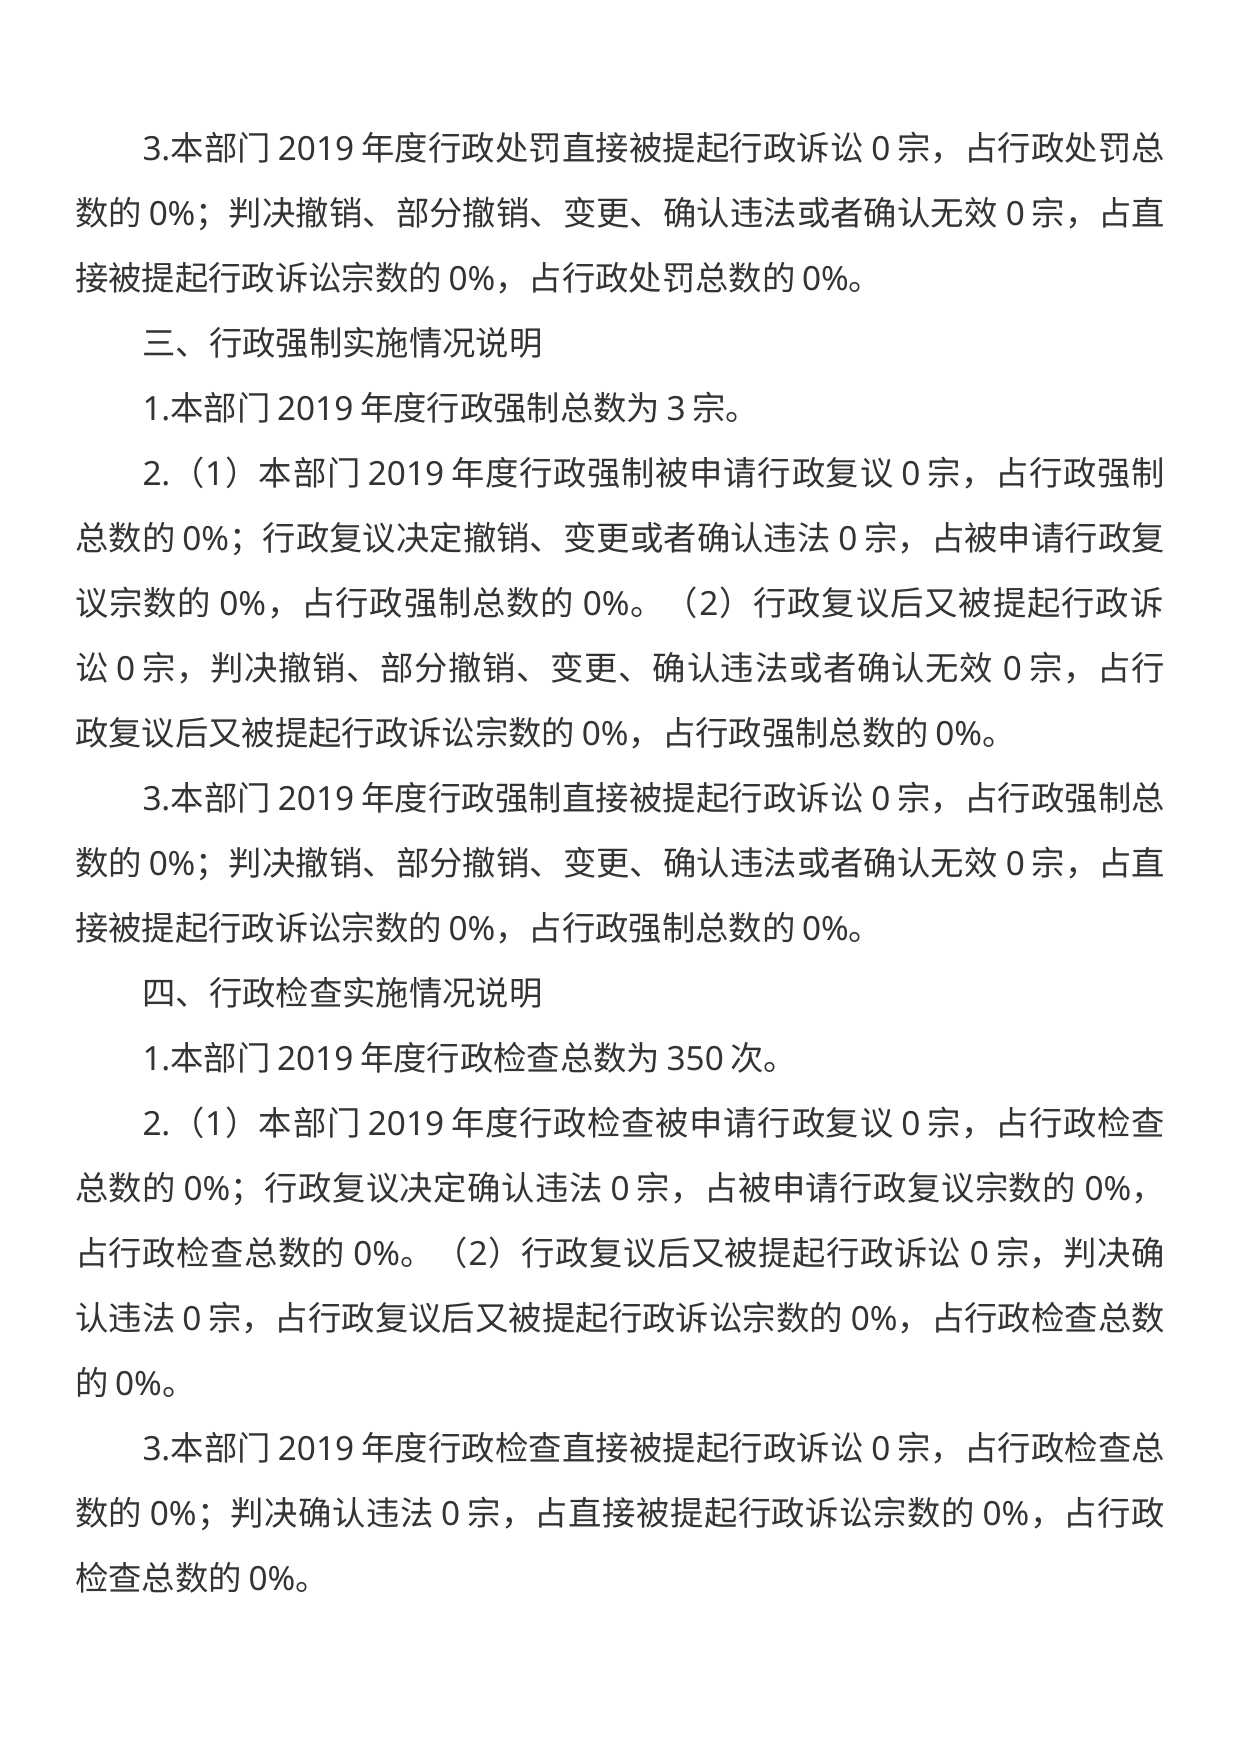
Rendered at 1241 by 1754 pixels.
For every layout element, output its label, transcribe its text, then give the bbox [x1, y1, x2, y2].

text 2.（1）本部门2019年度行政检查被申请行政复议0宗，占行政检查总数的0%；行政复议决定确认违法0宗，占被申请行政复议宗数的0%，占行政检查总数的0%。（2）行政复议后又被提起行政诉讼0宗，判决确认违法0宗，占行政复议后又被提起行政诉讼宗数的0%，占行政检查总数的0%。 [75, 1088, 1165, 1413]
text 3.本部门2019年度行政强制直接被提起行政诉讼0宗，占行政强制总数的0%；判决撤销、部分撤销、变更、确认违法或者确认无效0宗，占直接被提起行政诉讼宗数的0%，占行政强制总数的0%。 [75, 763, 1165, 958]
text 2.（1）本部门2019年度行政强制被申请行政复议0宗，占行政强制总数的0%；行政复议决定撤销、变更或者确认违法0宗，占被申请行政复议宗数的0%，占行政强制总数的0%。（2）行政复议后又被提起行政诉讼0宗，判决撤销、部分撤销、变更、确认违法或者确认无效0宗，占行政复议后又被提起行政诉讼宗数的0%，占行政强制总数的0%。 [75, 438, 1165, 763]
text 1.本部门2019年度行政检查总数为350次。 [75, 1023, 1165, 1088]
text 3.本部门2019年度行政检查直接被提起行政诉讼0宗，占行政检查总数的0%；判决确认违法0宗，占直接被提起行政诉讼宗数的0%，占行政检查总数的0%。 [75, 1413, 1165, 1608]
text 3.本部门2019年度行政处罚直接被提起行政诉讼0宗，占行政处罚总数的0%；判决撤销、部分撤销、变更、确认违法或者确认无效0宗，占直接被提起行政诉讼宗数的0%，占行政处罚总数的0%。 [75, 113, 1165, 308]
text 三、行政强制实施情况说明 [75, 308, 1165, 373]
text 1.本部门2019年度行政强制总数为3宗。 [75, 373, 1165, 438]
text 四、行政检查实施情况说明 [75, 958, 1165, 1023]
